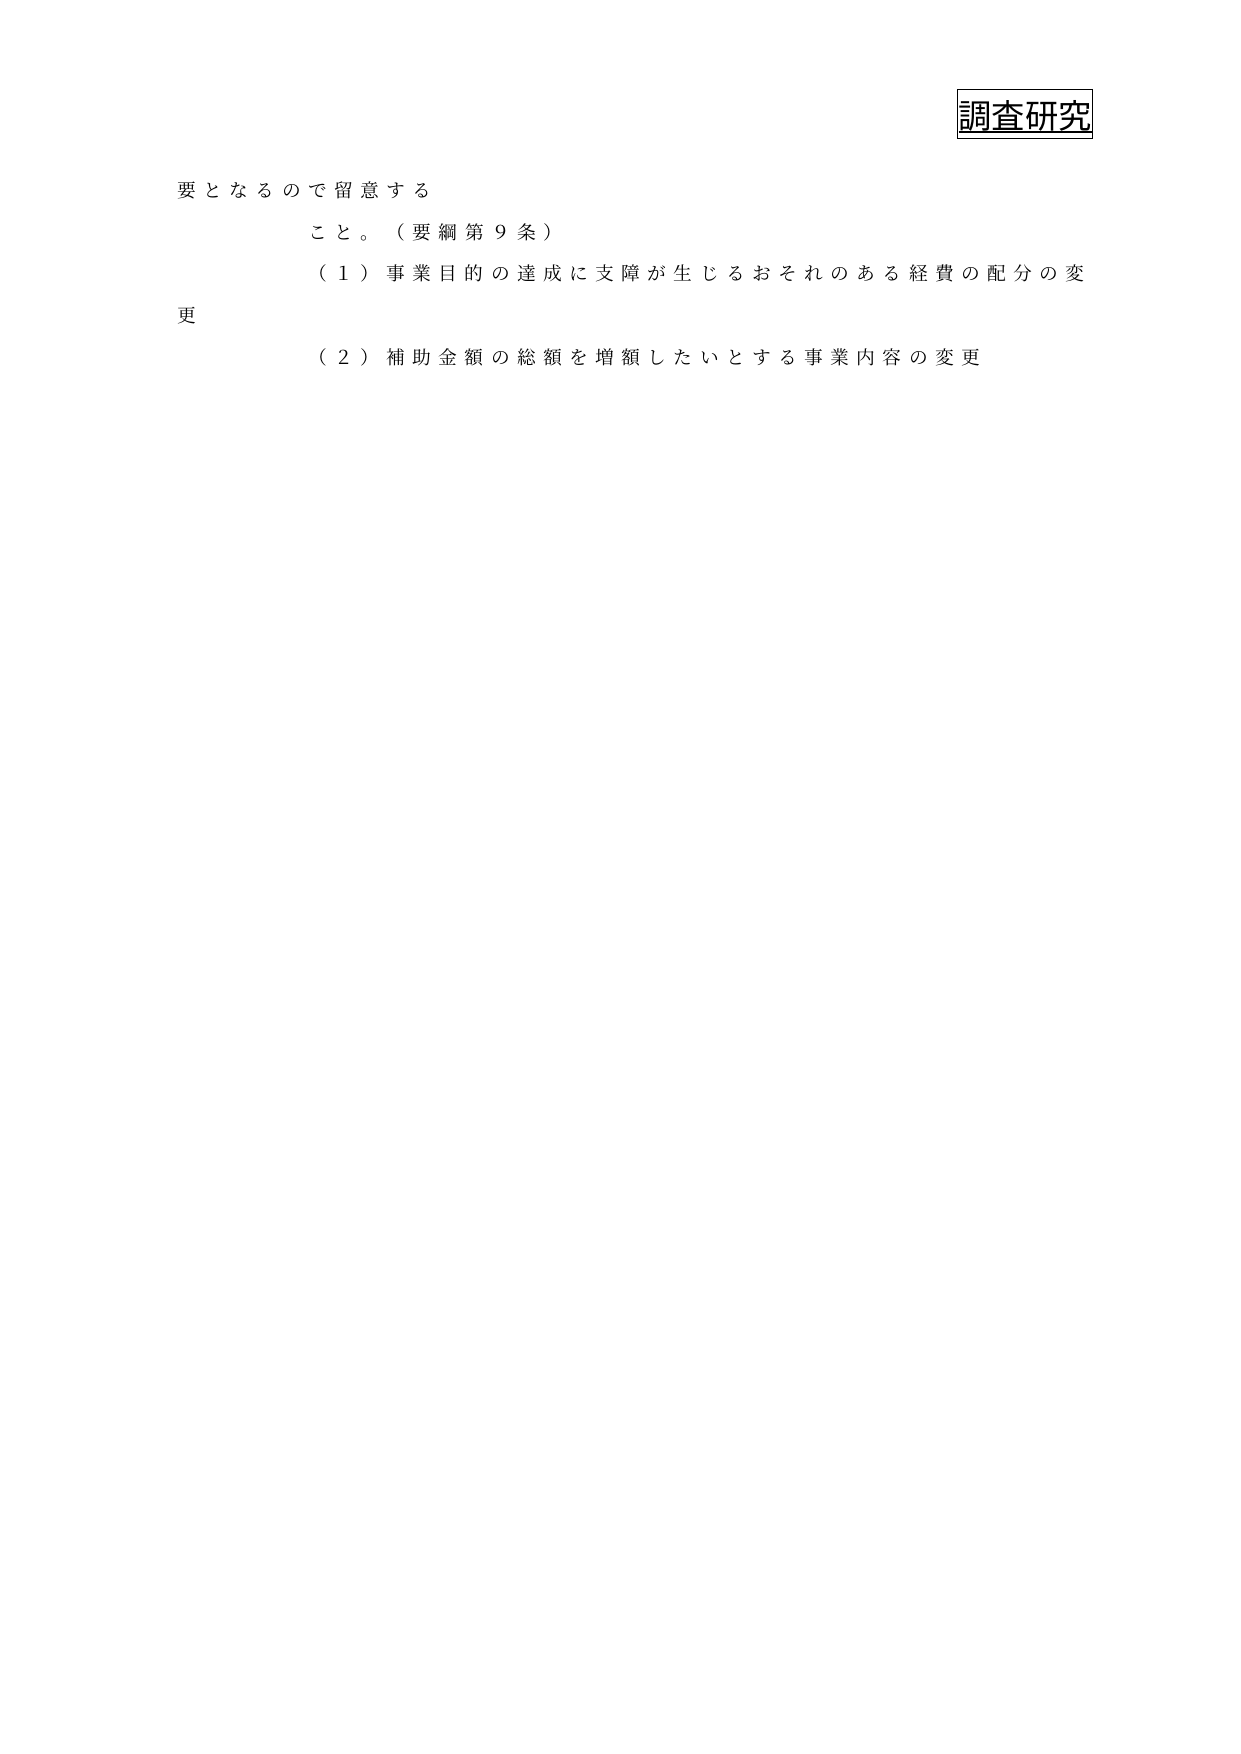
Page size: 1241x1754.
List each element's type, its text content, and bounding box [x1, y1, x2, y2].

text （２）補助金額の総額を増額したいとする事業内容の変更様式第３号－３（第９条関係） [177, 335, 1092, 377]
text こと。（要綱第９条） [177, 210, 1092, 252]
text （１）事業目的の達成に支障が生じるおそれのある経費の配分の変更 [177, 252, 1092, 335]
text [177, 169, 1092, 210]
